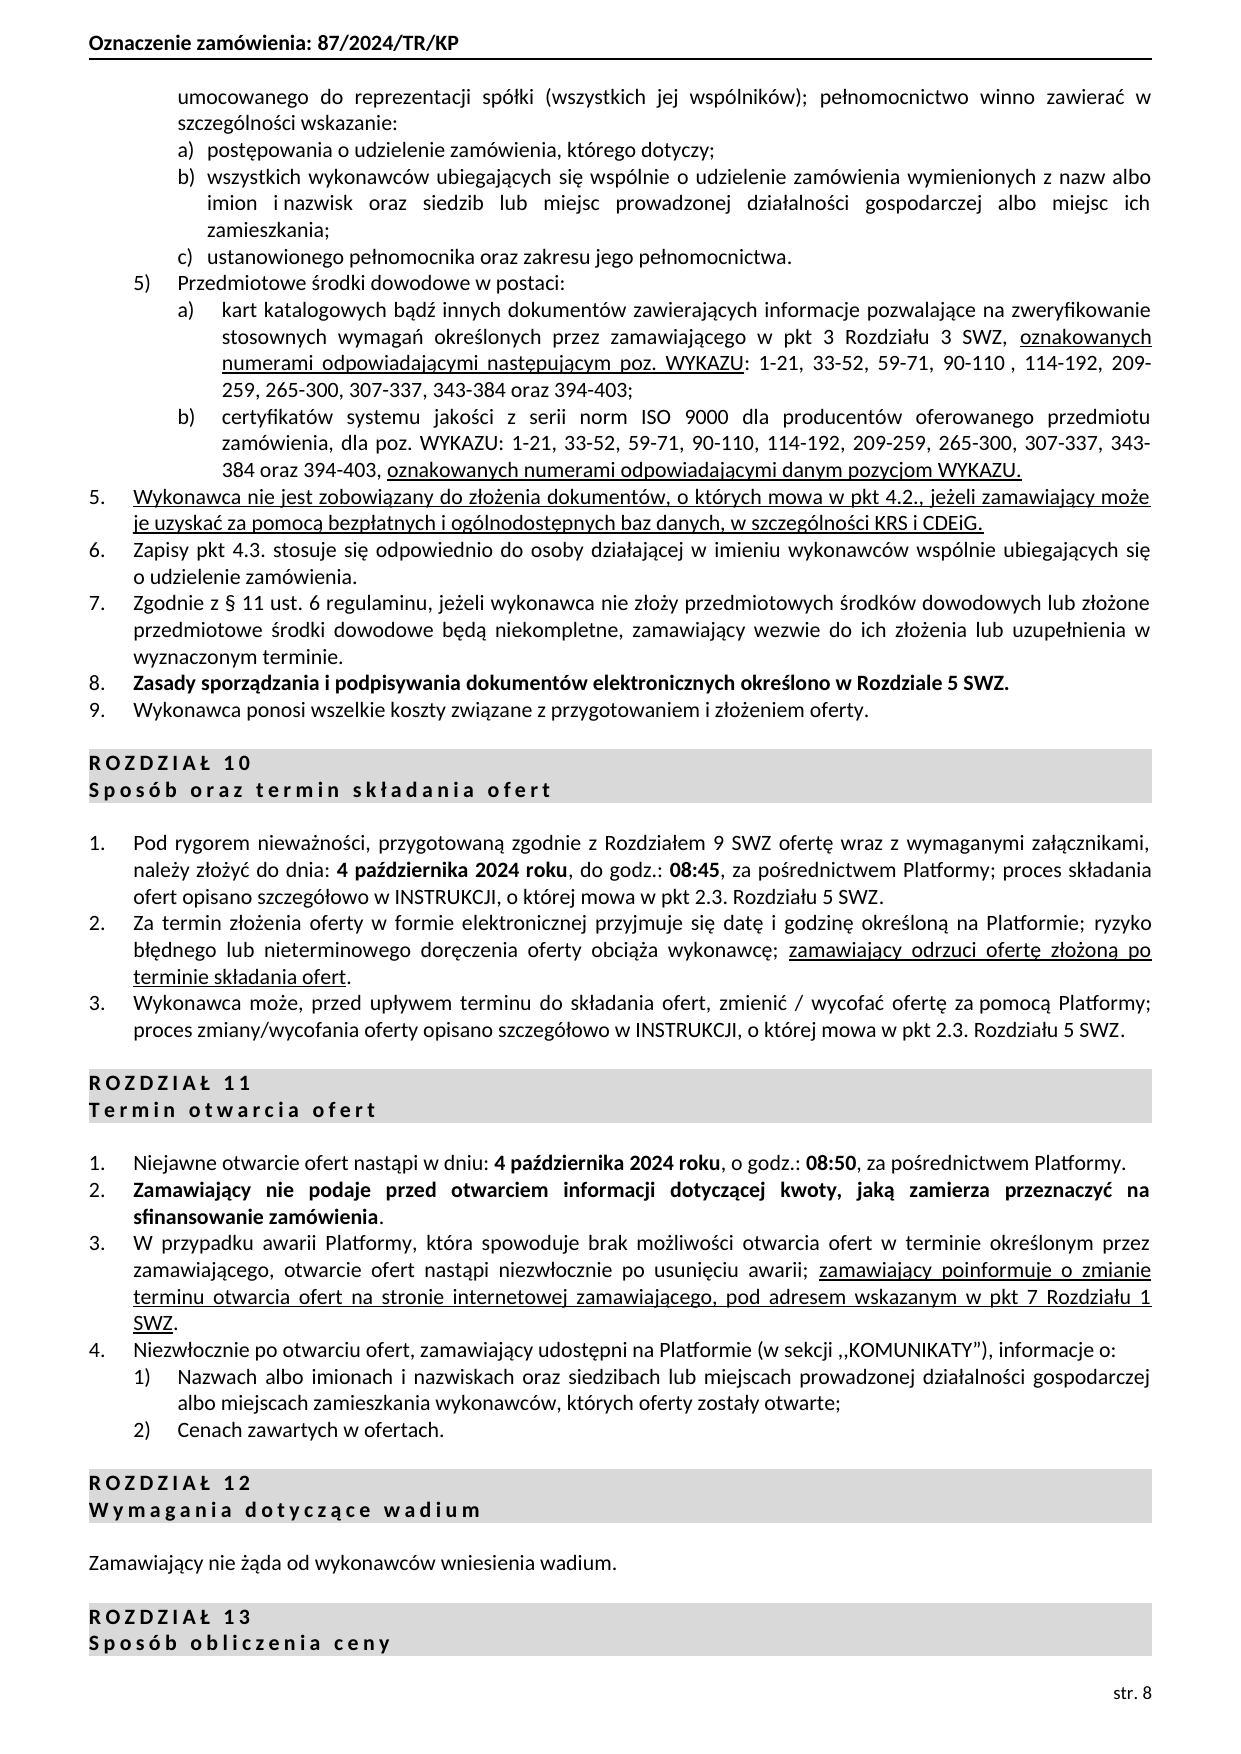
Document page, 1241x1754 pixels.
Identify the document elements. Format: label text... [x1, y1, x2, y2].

text ROZDZIAŁ 10 [89, 749, 1152, 776]
list Niejawne otwarcie ofert nastąpi w dniu: 4 października 2024 roku, o godz.: 08:50, za pośrednictwem Platformy. [89, 1149, 1152, 1176]
list ustanowionego pełnomocnika oraz zakresu jego pełnomocnictwa. [177, 243, 1152, 269]
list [133, 83, 1152, 136]
text ROZDZIAŁ 13 [89, 1603, 1152, 1629]
list Przedmiotowe środki dowodowe w postaci: [133, 269, 1152, 296]
list wszystkich wykonawców ubiegających się wspólnie o udzielenie zamówienia wymienionych z nazw albo imion i nazwisk oraz siedzib lub miejsc prowadzonej działalności gospodarczej albo miejsc ich zamieszkania; [177, 163, 1152, 243]
list Zapisy pkt 4.3. stosuje się odpowiednio do osoby działającej w imieniu wykonawców wspólnie ubiegających się o udzielenie zamówienia. [89, 536, 1152, 589]
list Zamawiający nie podaje przed otwarciem informacji dotyczącej kwoty, jaką zamierza przeznaczyć na sfinansowanie zamówienia. [89, 1176, 1152, 1229]
list Zgodnie z § 11 ust. 6 regulaminu, jeżeli wykonawca nie złoży przedmiotowych środków dowodowych lub złożone przedmiotowe środki dowodowe będą niekompletne, zamawiający wezwie do ich złożenia lub uzupełnienia w wyznaczonym terminie. [89, 589, 1152, 669]
list Niezwłocznie po otwarciu ofert, zamawiający udostępni na Platformie (w sekcji ,,KOMUNIKATY”), informacje o: [89, 1336, 1152, 1363]
list W przypadku awarii Platformy, która spowoduje brak możliwości otwarcia ofert w terminie określonym przez zamawiającego, otwarcie ofert nastąpi niezwłocznie po usunięciu awarii; zamawiający poinformuje o zmianie terminu otwarcia ofert na stronie internetowej zamawiającego, pod adresem wskazanym w pkt 7 Rozdziału 1 SWZ. [89, 1229, 1152, 1336]
list Zasady sporządzania i podpisywania dokumentów elektronicznych określono w Rozdziale 5 SWZ. [89, 669, 1152, 696]
list Wykonawca ponosi wszelkie koszty związane z przygotowaniem i złożeniem oferty. [89, 696, 1152, 723]
text ROZDZIAŁ 12 [89, 1469, 1152, 1496]
text Sposób oraz termin składania ofert [89, 776, 1152, 803]
list Cenach zawartych w ofertach. [133, 1416, 1152, 1443]
text Termin otwarcia ofert [89, 1096, 1152, 1123]
list Wykonawca może, przed upływem terminu do składania ofert, zmienić / wycofać ofertę za pomocą Platformy; proces zmiany/wycofania oferty opisano szczegółowo w INSTRUKCJI, o której mowa w pkt 2.3. Rozdziału 5 SWZ. [89, 989, 1152, 1043]
list kart katalogowych bądź innych dokumentów zawierających informacje pozwalające na zweryfikowanie stosownych wymagań określonych przez zamawiającego w pkt 3 Rozdziału 3 SWZ, oznakowanych numerami odpowiadającymi następującym poz. WYKAZU: 1-21, 33-52, 59-71, 90-110 , 114-192, 209-259, 265-300, 307-337, 343-384 oraz 394-403; [177, 296, 1152, 403]
list postępowania o udzielenie zamówienia, którego dotyczy; [177, 136, 1152, 163]
list Nazwach albo imionach i nazwiskach oraz siedzibach lub miejscach prowadzonej działalności gospodarczej albo miejscach zamieszkania wykonawców, których oferty zostały otwarte; [133, 1363, 1152, 1416]
list Pod rygorem nieważności, przygotowaną zgodnie z Rozdziałem 9 SWZ ofertę wraz z wymaganymi załącznikami, należy złożyć do dnia: 4 października 2024 roku, do godz.: 08:45, za pośrednictwem Platformy; proces składania ofert opisano szczegółowo w INSTRUKCJI, o której mowa w pkt 2.3. Rozdziału 5 SWZ. [89, 829, 1152, 909]
text Wymagania dotyczące wadium [89, 1496, 1152, 1523]
text ROZDZIAŁ 11 [89, 1069, 1152, 1096]
list certyfikatów systemu jakości z serii norm ISO 9000 dla producentów oferowanego przedmiotu zamówienia, dla poz. WYKAZU: 1-21, 33-52, 59-71, 90-110, 114-192, 209-259, 265-300, 307-337, 343-384 oraz 394-403, oznakowanych numerami odpowiadającymi danym pozycjom WYKAZU. [177, 403, 1152, 483]
text Sposób obliczenia ceny [89, 1629, 1152, 1656]
list Wykonawca nie jest zobowiązany do złożenia dokumentów, o których mowa w pkt 4.2., jeżeli zamawiający może je uzyskać za pomocą bezpłatnych i ogólnodostępnych baz danych, w szczególności KRS i CDEiG. [89, 483, 1152, 536]
list Za termin złożenia oferty w formie elektronicznej przyjmuje się datę i godzinę określoną na Platformie; ryzyko błędnego lub nieterminowego doręczenia oferty obciąża wykonawcę; zamawiający odrzuci ofertę złożoną po terminie składania ofert. [89, 909, 1152, 989]
text Zamawiający nie żąda od wykonawców wniesienia wadium. [89, 1549, 1152, 1576]
